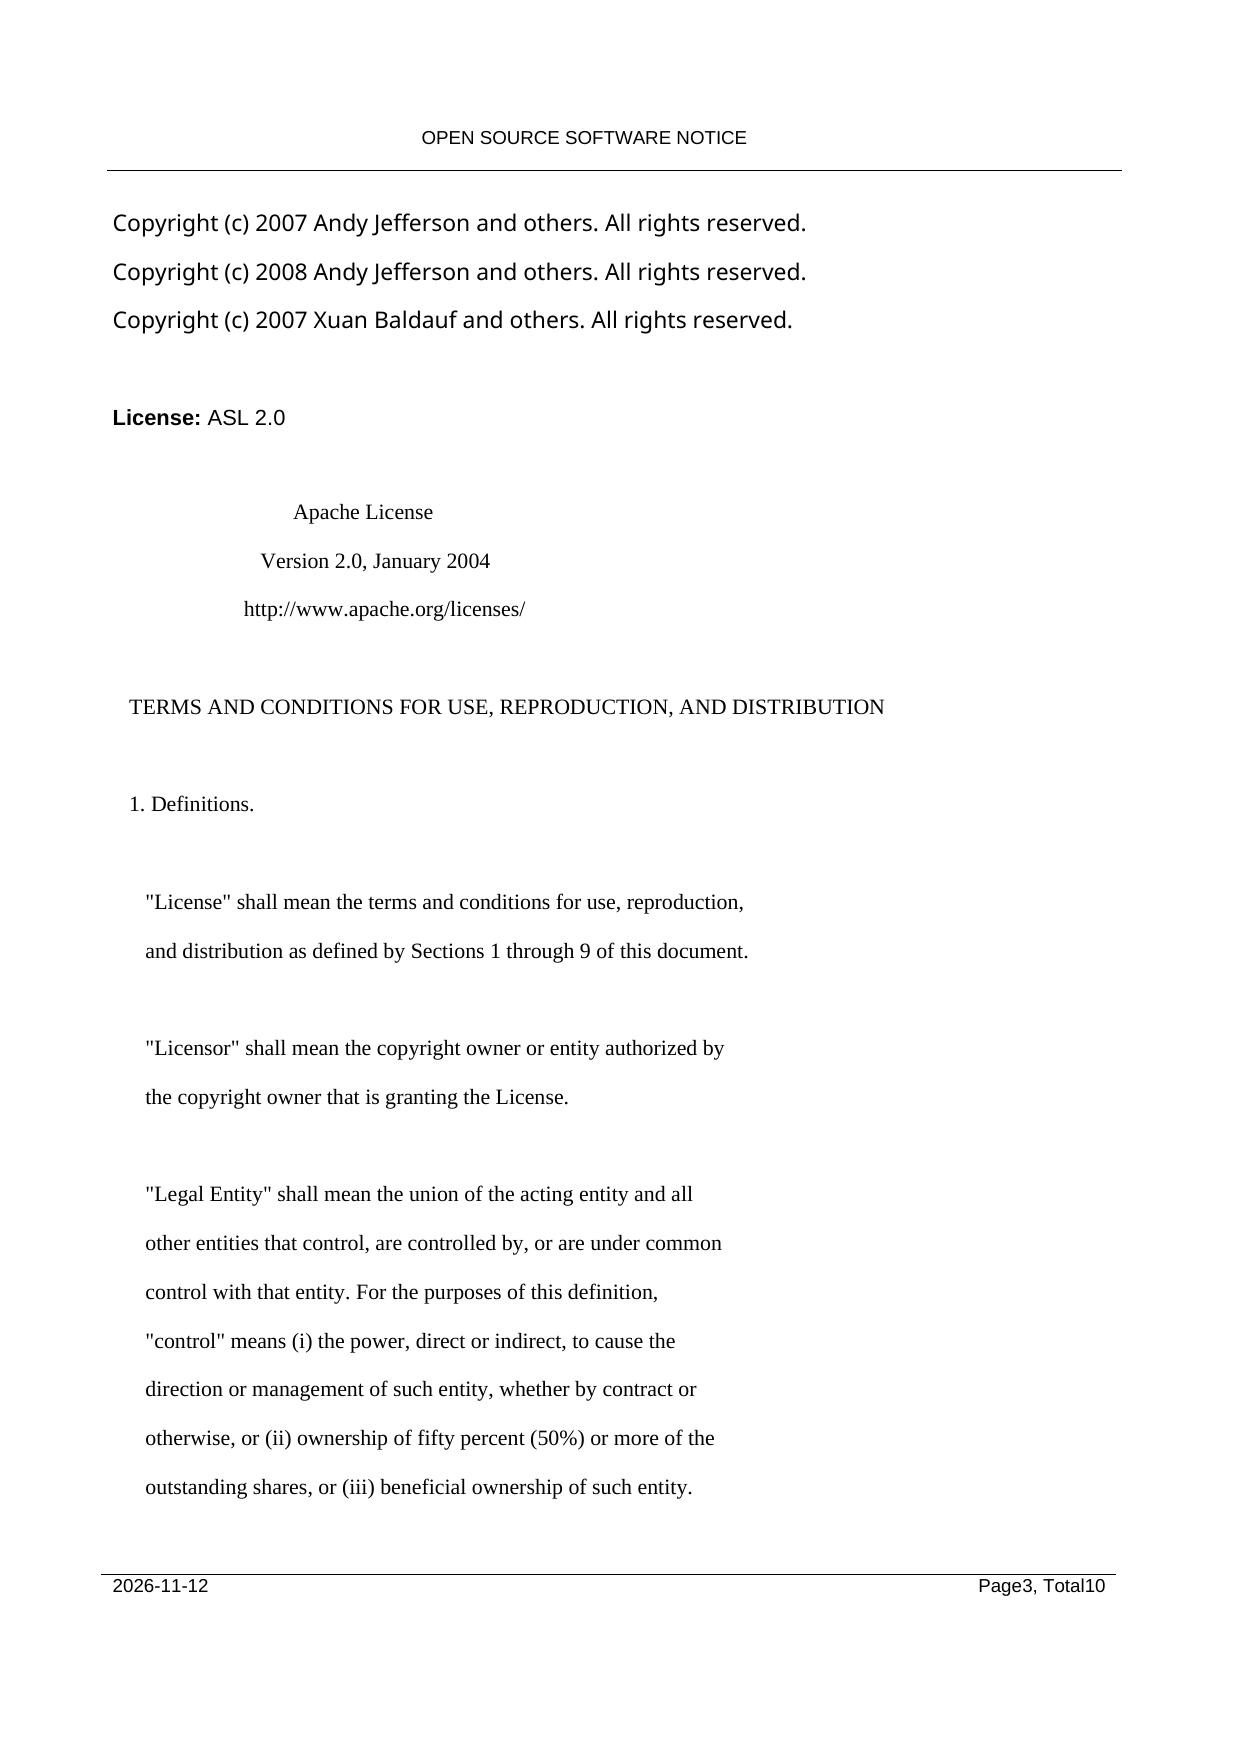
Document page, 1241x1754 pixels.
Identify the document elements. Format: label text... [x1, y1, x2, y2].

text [112, 446, 1128, 1503]
text License: ASL 2.0 [112, 401, 1128, 434]
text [112, 206, 1128, 385]
